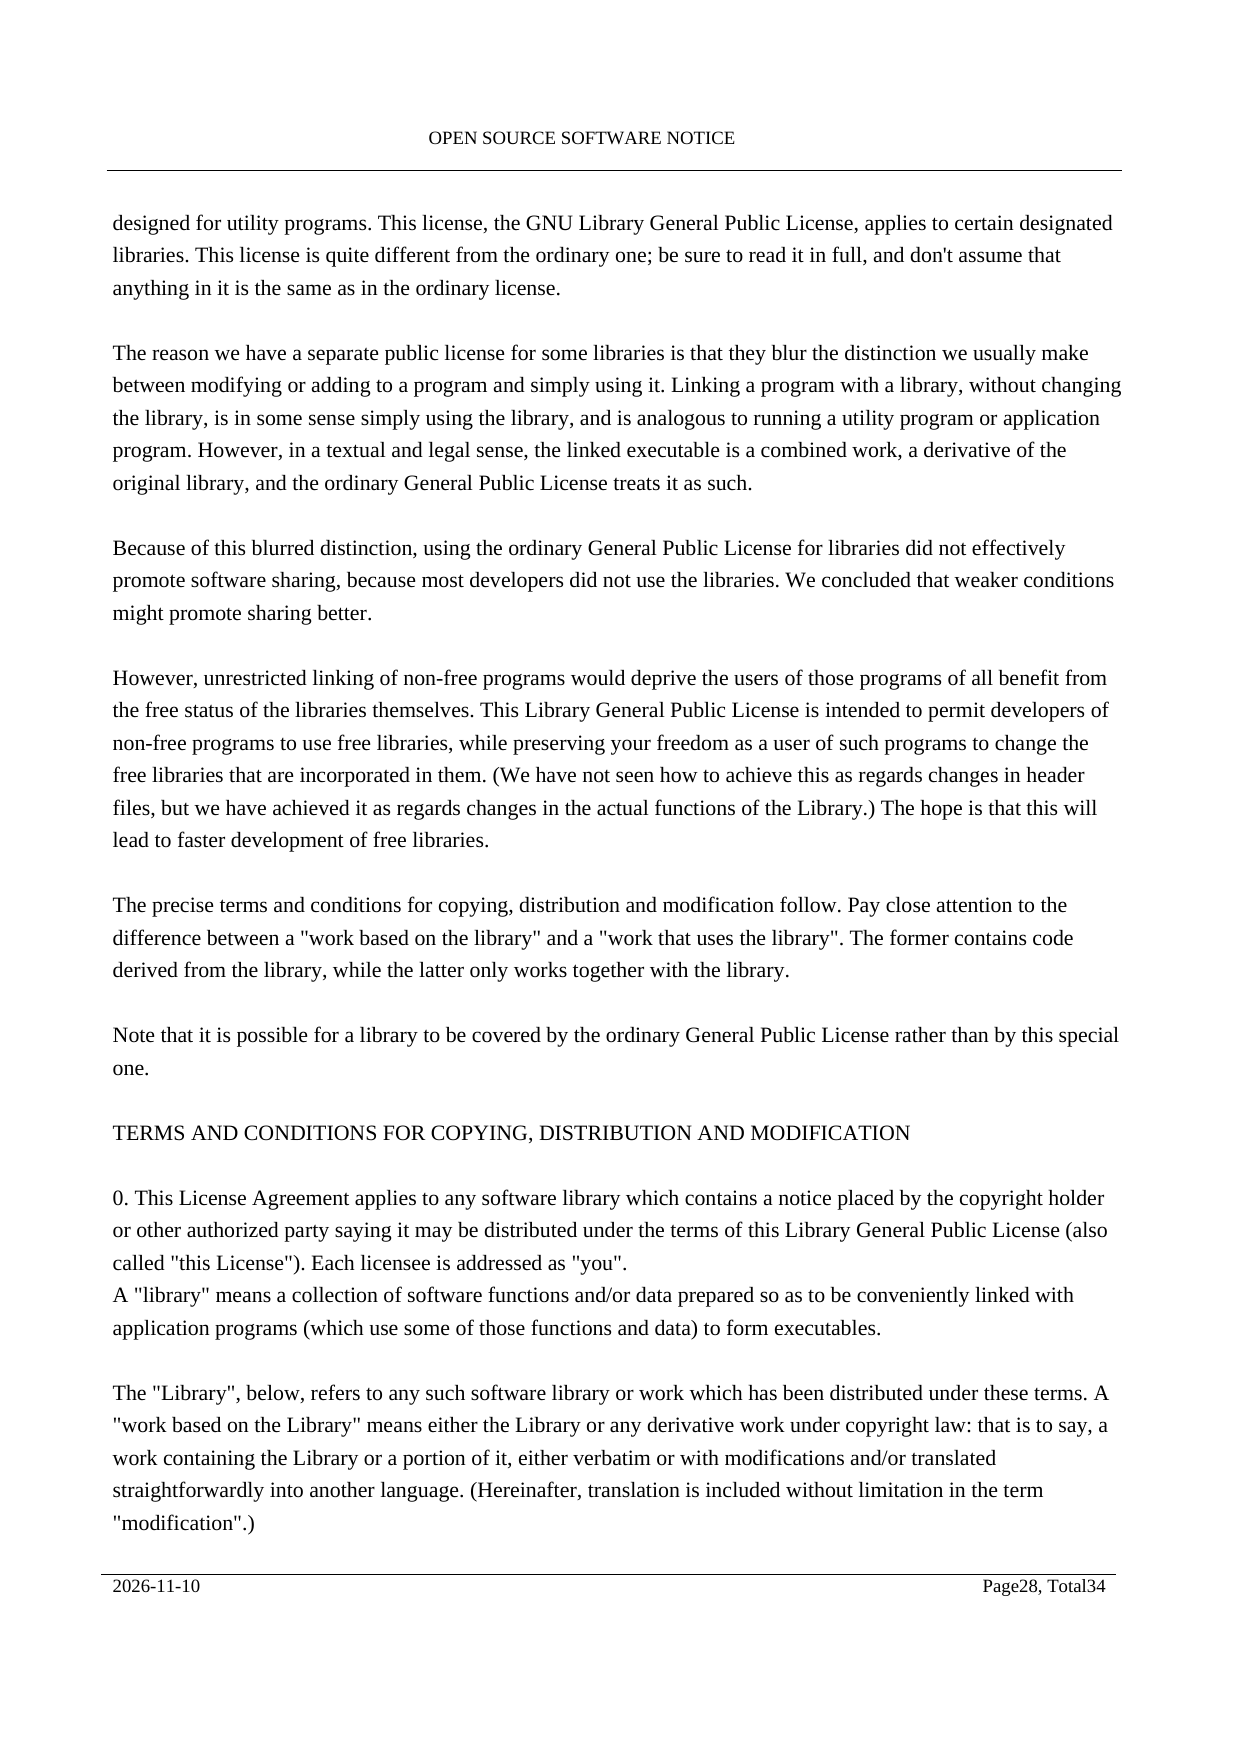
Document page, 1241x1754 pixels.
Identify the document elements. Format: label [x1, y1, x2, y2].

text [112, 206, 1128, 1539]
